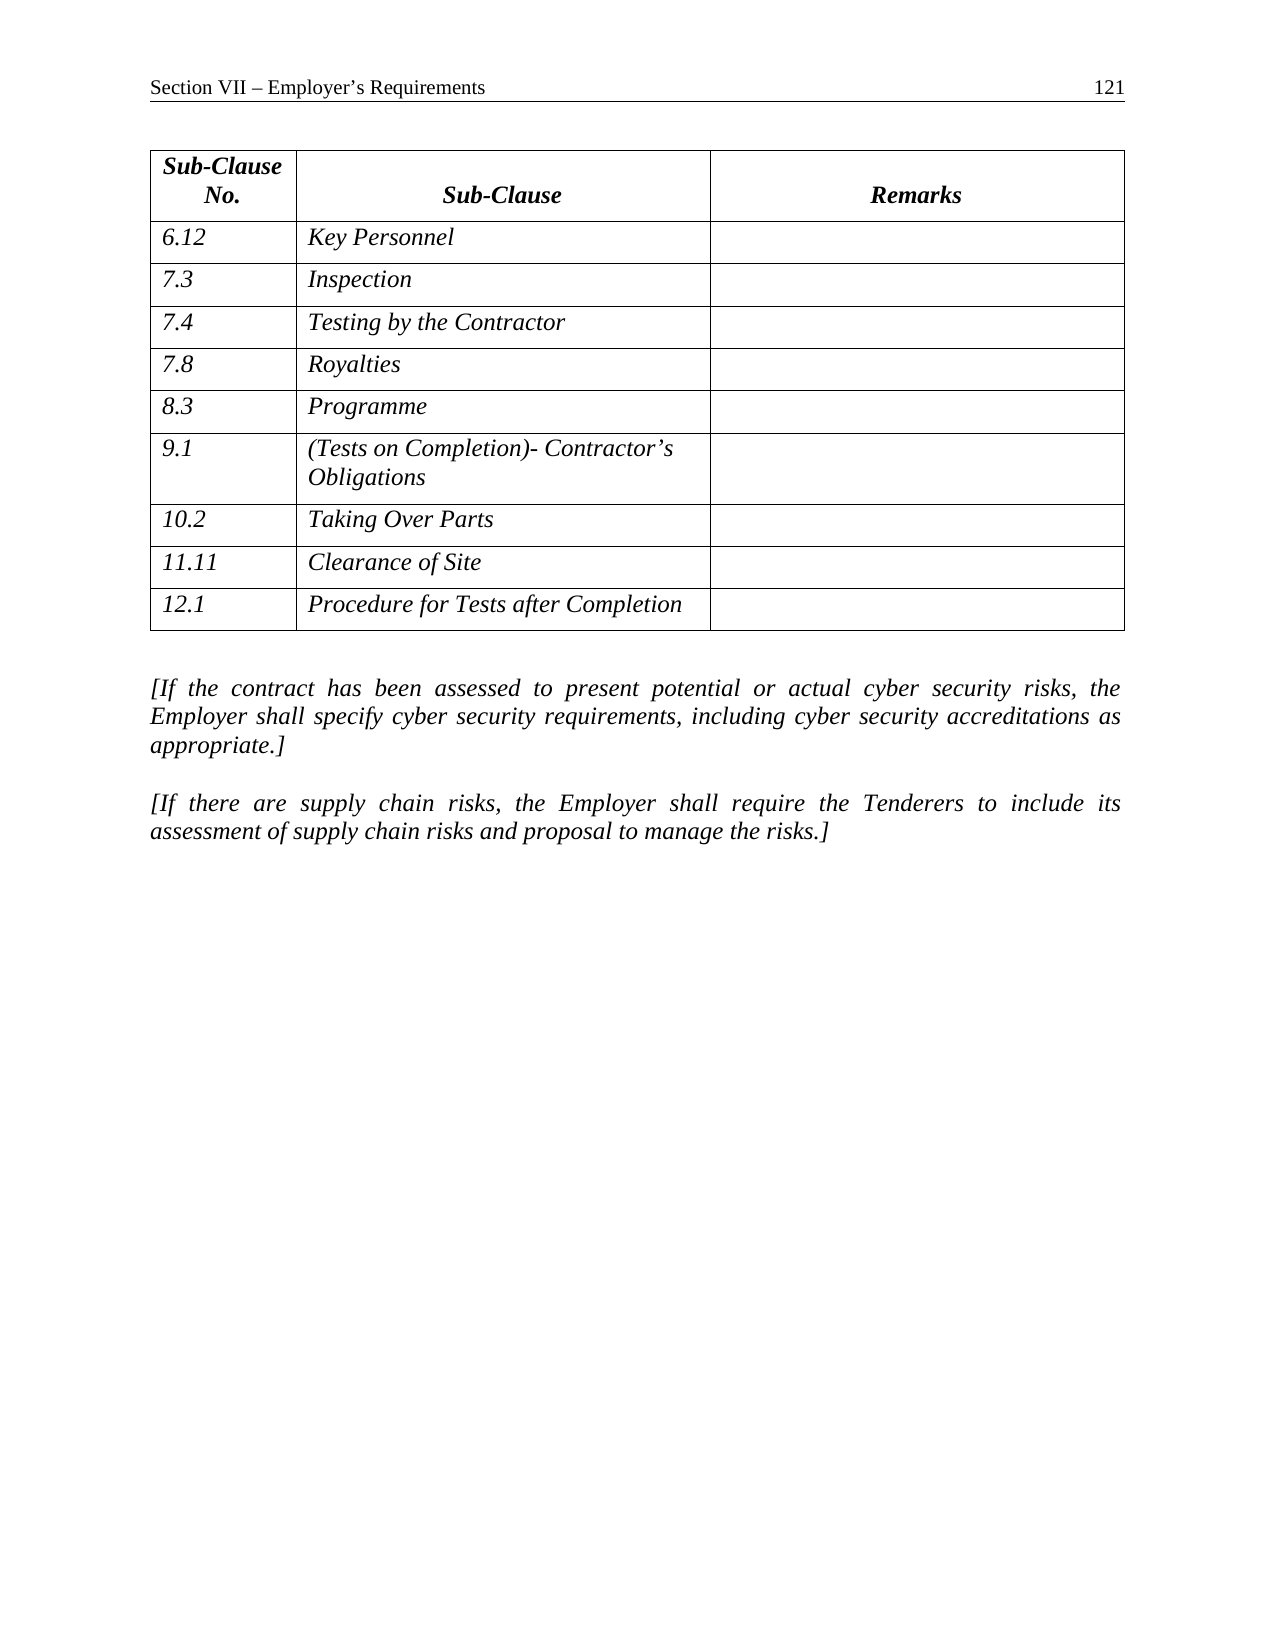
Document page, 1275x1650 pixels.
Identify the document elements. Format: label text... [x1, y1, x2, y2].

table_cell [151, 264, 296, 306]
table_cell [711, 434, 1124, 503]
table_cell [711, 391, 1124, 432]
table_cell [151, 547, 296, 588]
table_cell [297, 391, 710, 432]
table_header Sub-Clause No. [151, 151, 296, 221]
table_header Remarks [711, 151, 1124, 221]
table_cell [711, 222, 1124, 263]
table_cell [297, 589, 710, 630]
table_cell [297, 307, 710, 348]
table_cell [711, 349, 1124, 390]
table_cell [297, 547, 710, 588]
text [If the contract has been assessed to present potential or actual cyber security risks, the Employer shall specify cyber security requirements, including cyber security accreditations as appropriate.] [150, 673, 1125, 759]
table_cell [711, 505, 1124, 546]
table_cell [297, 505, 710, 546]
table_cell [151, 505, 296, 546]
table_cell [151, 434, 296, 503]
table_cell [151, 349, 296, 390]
table_header Sub-Clause [297, 151, 710, 221]
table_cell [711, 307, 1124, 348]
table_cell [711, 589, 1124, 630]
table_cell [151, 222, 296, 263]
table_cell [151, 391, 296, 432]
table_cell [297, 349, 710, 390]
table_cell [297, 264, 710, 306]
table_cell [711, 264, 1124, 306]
text [If there are supply chain risks, the Employer shall require the Tenderers to include its assessment of supply chain risks and proposal to manage the risks.] [150, 788, 1125, 845]
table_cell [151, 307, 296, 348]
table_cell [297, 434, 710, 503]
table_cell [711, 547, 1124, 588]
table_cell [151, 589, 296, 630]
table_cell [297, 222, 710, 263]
